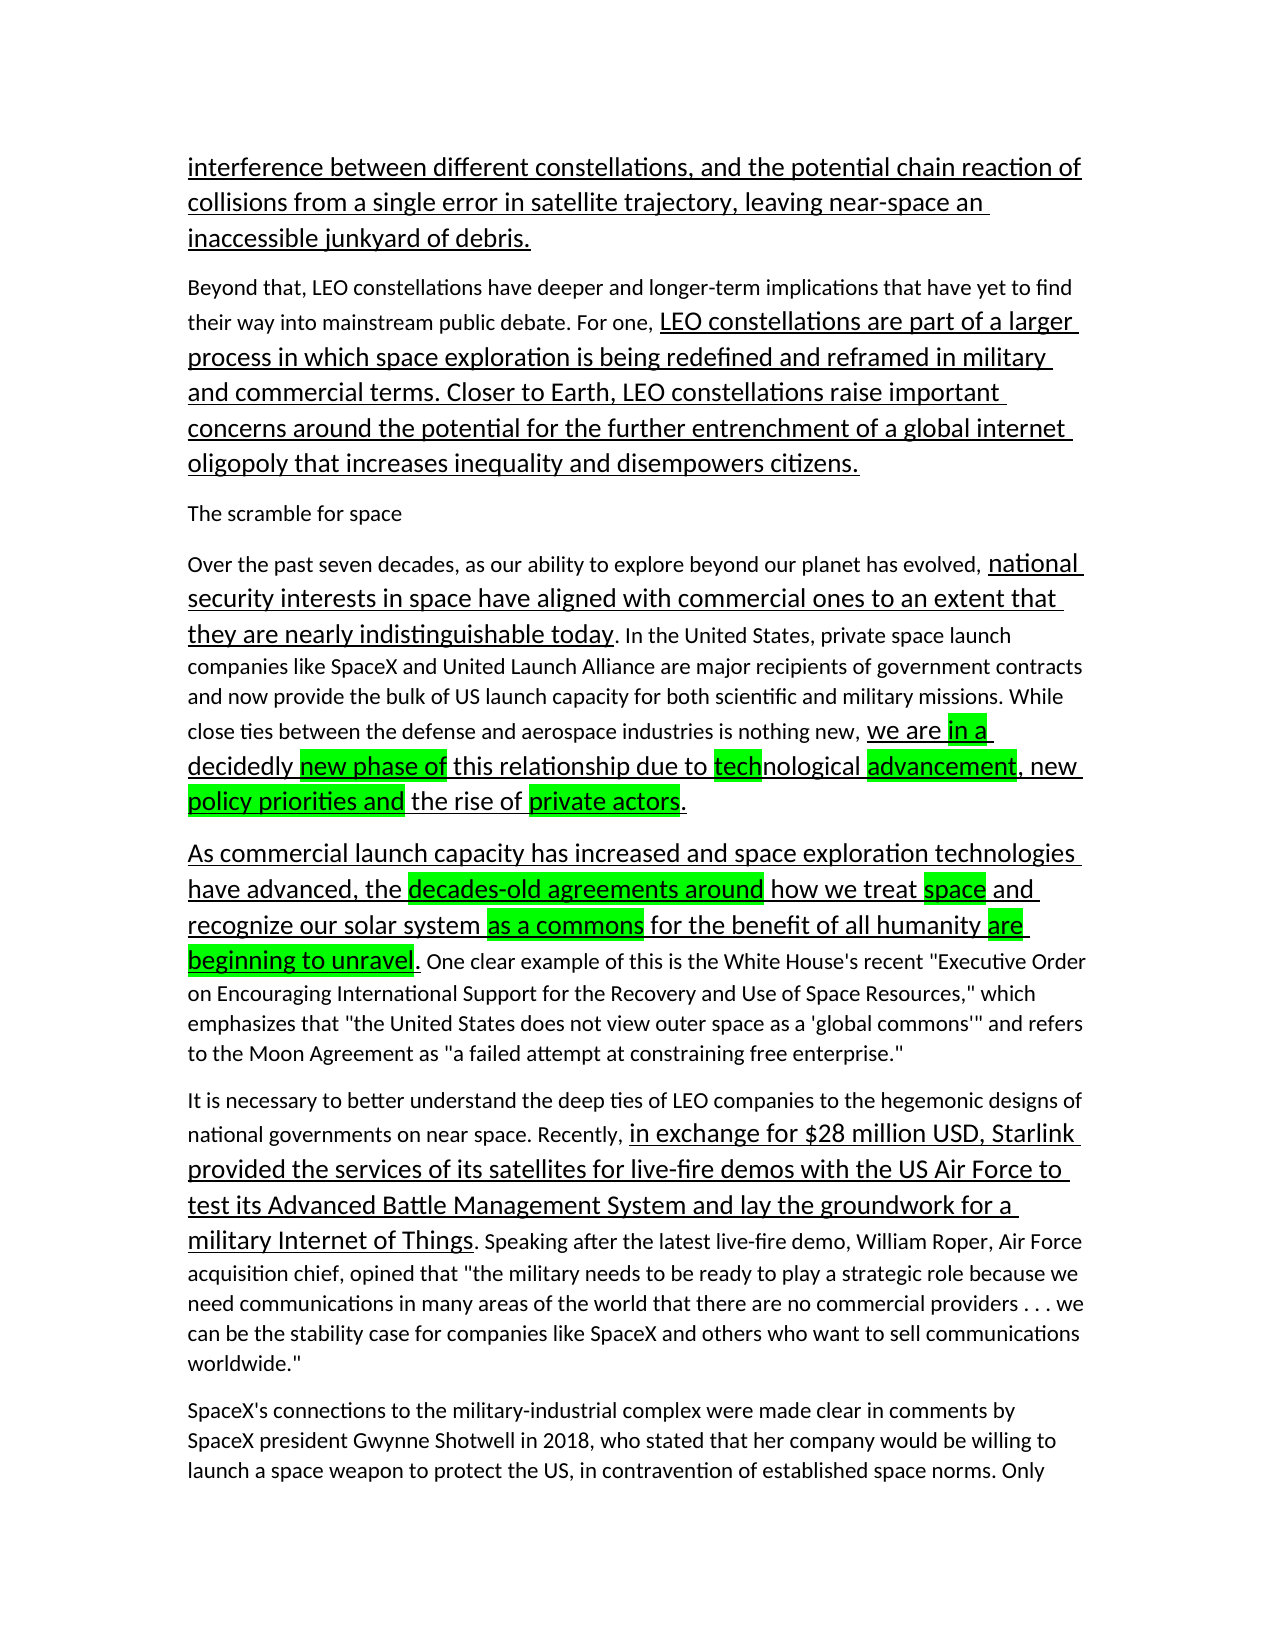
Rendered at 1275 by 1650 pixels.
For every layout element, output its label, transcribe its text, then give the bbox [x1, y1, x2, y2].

text Beyond that, LEO constellations have deeper and longer-term implications that have yet to find their way into mainstream public debate. For one, LEO constellations are part of a larger process in which space exploration is being redefined and reframed in military and commercial terms. Closer to Earth, LEO constellations raise important concerns around the potential for the further entrenchment of a global internet oligopoly that increases inequality and disempowers citizens. [187, 273, 1087, 480]
text The scramble for space [187, 499, 1087, 527]
text Over the past seven decades, as our ability to explore beyond our planet has evolved, national security interests in space have aligned with commercial ones to an extent that they are nearly indistinguishable today. In the United States, private space launch companies like SpaceX and United Launch Alliance are major recipients of government contracts and now provide the bulk of US launch capacity for both scientific and military missions. While close ties between the defense and aerospace industries is nothing new, we are in a decidedly new phase of this relationship due to technological advancement, new policy priorities and the rise of private actors. [187, 546, 1087, 817]
text It is necessary to better understand the deep ties of LEO companies to the hegemonic designs of national governments on near space. Recently, in exchange for $28 million USD, Starlink provided the services of its satellites for live-fire demos with the US Air Force to test its Advanced Battle Management System and lay the groundwork for a military Internet of Things. Speaking after the latest live-fire demo, William Roper, Air Force acquisition chief, opined that "the military needs to be ready to play a strategic role because we need communications in many areas of the world that there are no commercial providers . . . we can be the stability case for companies like SpaceX and others who want to sell communications worldwide." [187, 1086, 1087, 1377]
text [187, 150, 1087, 254]
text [187, 1396, 1087, 1485]
text As commercial launch capacity has increased and space exploration technologies have advanced, the decades-old agreements around how we treat space and recognize our solar system as a commons for the benefit of all humanity are beginning to unravel. One clear example of this is the White House's recent "Executive Order on Encouraging International Support for the Recovery and Use of Space Resources," which emphasizes that "the United States does not view outer space as a 'global commons'" and refers to the Moon Agreement as "a failed attempt at constraining free enterprise." [187, 837, 1087, 1067]
